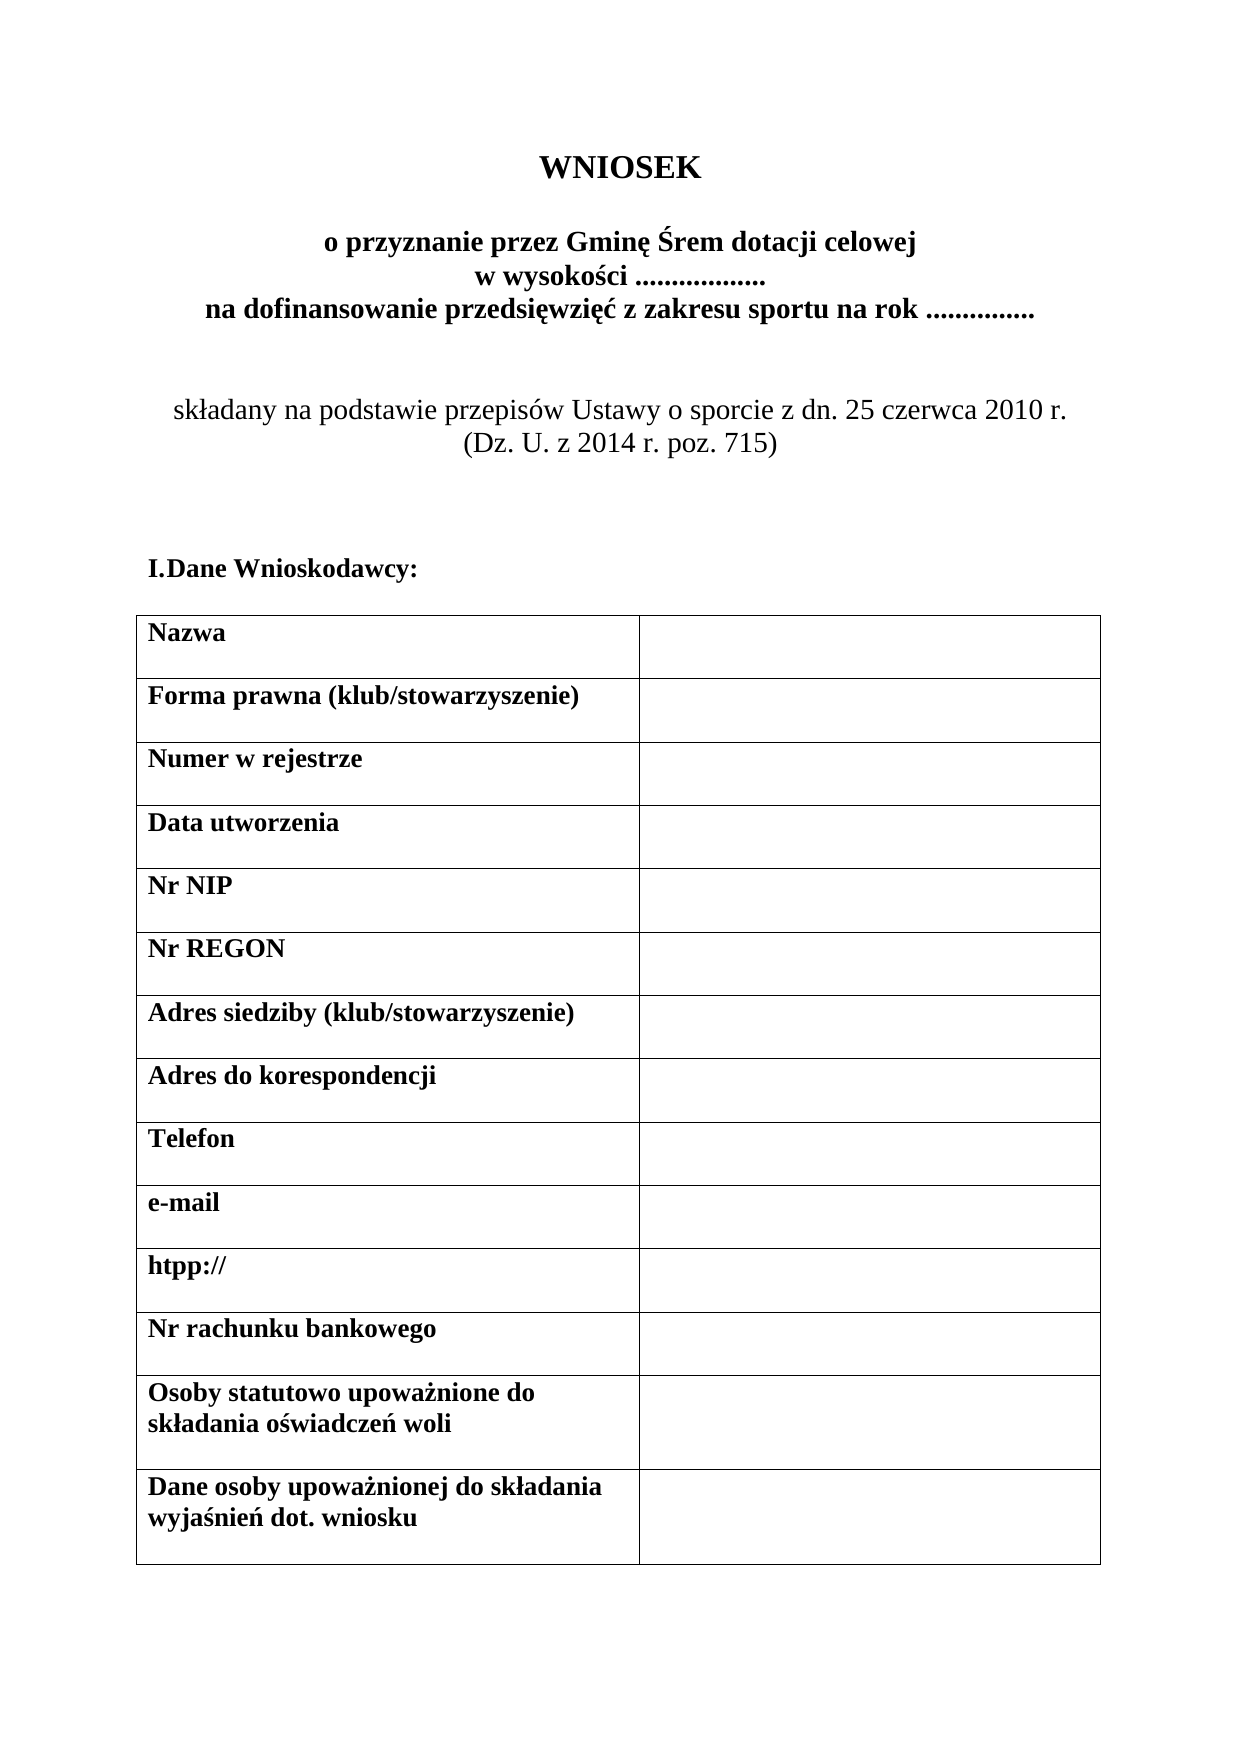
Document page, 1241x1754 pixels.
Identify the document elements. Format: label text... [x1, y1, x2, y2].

table_cell [640, 1123, 1100, 1185]
table_header Nazwa [137, 616, 639, 678]
table_cell [640, 1376, 1100, 1469]
table_cell [640, 679, 1100, 742]
table_cell [640, 1059, 1100, 1122]
table_cell [640, 1313, 1100, 1375]
table_cell [640, 743, 1100, 805]
text na dofinansowanie przedsięwzięć z zakresu sportu na rok ............... [148, 291, 1092, 325]
table_cell [640, 869, 1100, 932]
table_cell [640, 996, 1100, 1058]
table_cell Adres siedziby (klub/stowarzyszenie) [137, 996, 639, 1058]
table_cell e-mail [137, 1186, 639, 1248]
text w wysokości .................. [148, 258, 1092, 291]
table_cell Telefon [137, 1123, 639, 1185]
table_cell Dane osoby upoważnionej do składania wyjaśnień dot. wniosku [137, 1470, 639, 1564]
table_cell [640, 933, 1100, 995]
table_cell Nr rachunku bankowego [137, 1313, 639, 1375]
table_cell [640, 806, 1100, 868]
table_cell Nr NIP [137, 869, 639, 932]
table_cell Nr REGON [137, 933, 639, 995]
table_cell Forma prawna (klub/stowarzyszenie) [137, 679, 639, 742]
table_cell [640, 1186, 1100, 1248]
text składany na podstawie przepisów Ustawy o sporcie z dn. 25 czerwca 2010 r. [148, 392, 1092, 426]
table_cell Osoby statutowo upoważnione do składania oświadczeń woli [137, 1376, 639, 1469]
table_header [640, 616, 1100, 678]
table_cell Adres do korespondencji [137, 1059, 639, 1122]
text (Dz. U. z 2014 r. poz. 715) [148, 426, 1092, 459]
table_cell Numer w rejestrze [137, 743, 639, 805]
table_cell Data utworzenia [137, 806, 639, 868]
text WNIOSEK [148, 148, 1092, 186]
table_cell [640, 1470, 1100, 1564]
table_cell htpp:// [137, 1249, 639, 1312]
text o przyznanie przez Gminę Śrem dotacji celowej [148, 224, 1092, 258]
text I. Dane Wnioskodawcy: [148, 553, 1092, 584]
table_cell [640, 1249, 1100, 1312]
